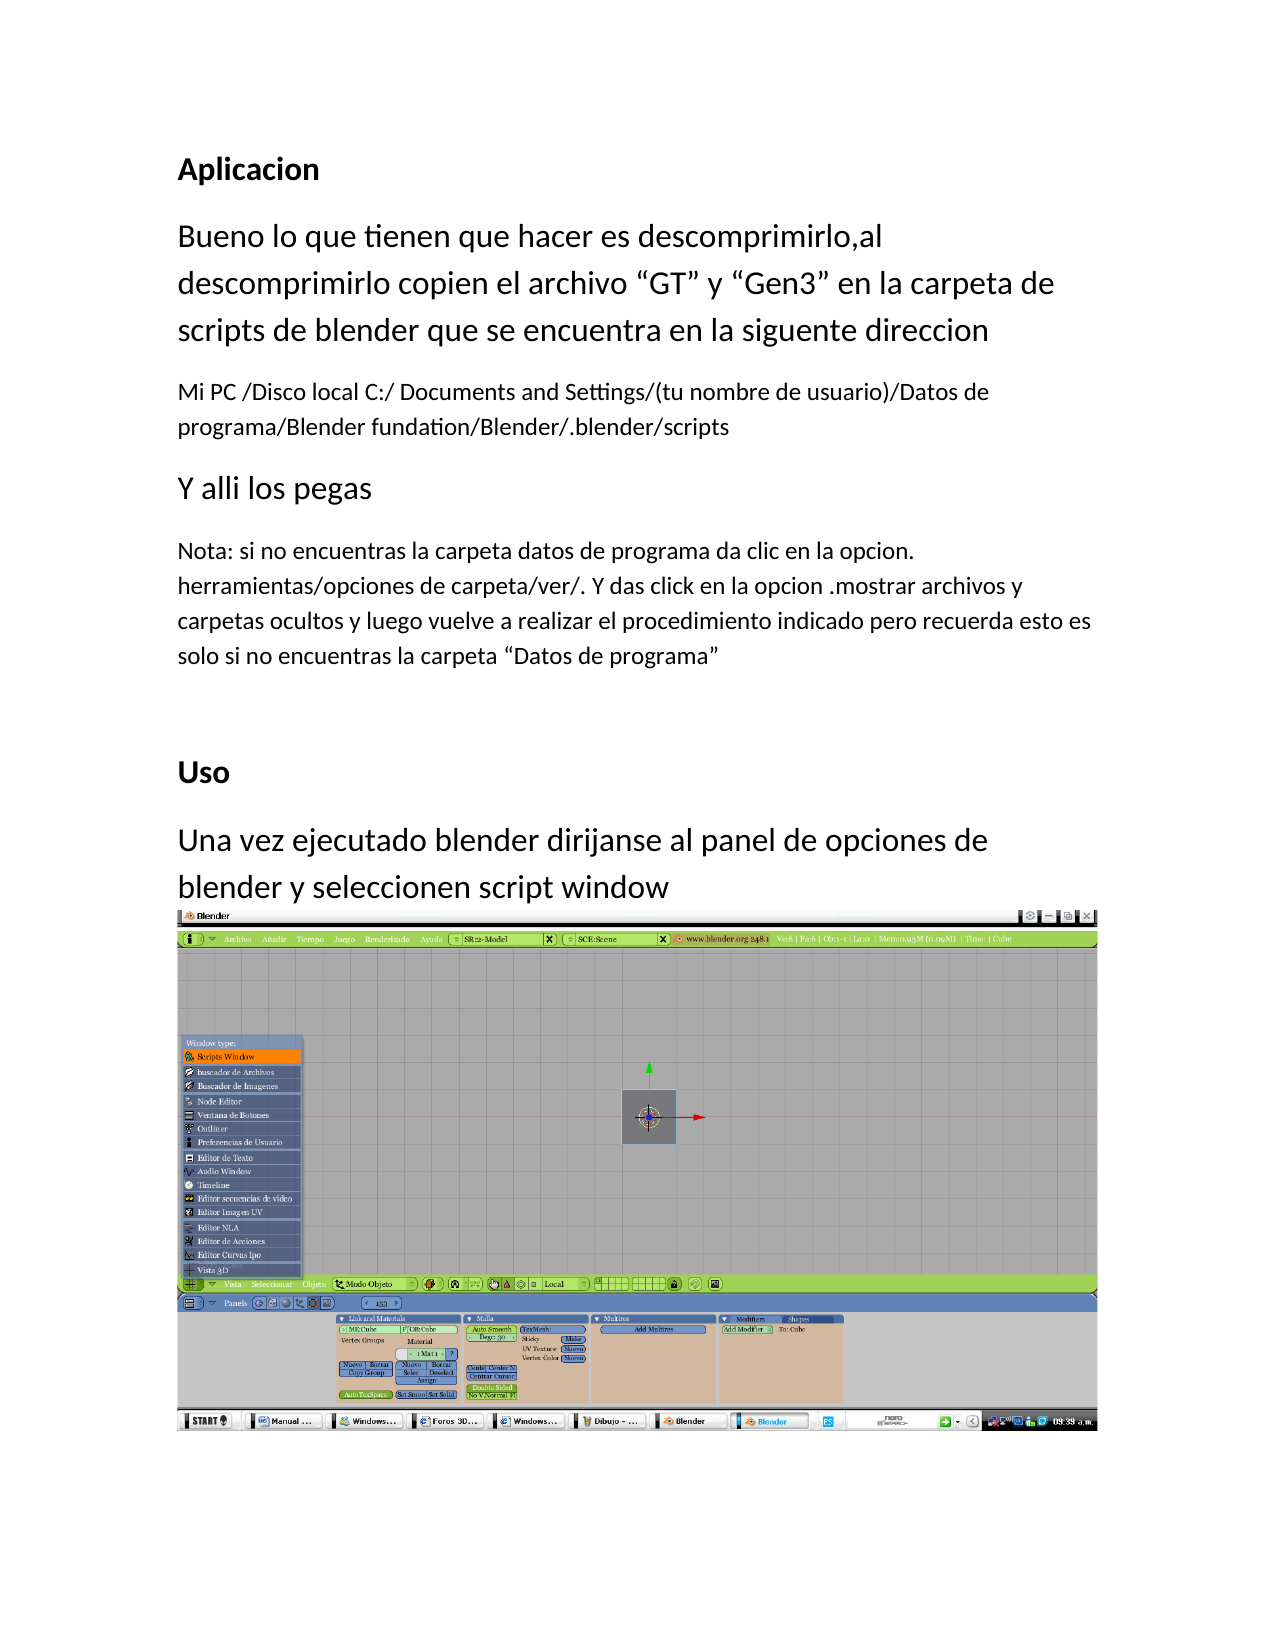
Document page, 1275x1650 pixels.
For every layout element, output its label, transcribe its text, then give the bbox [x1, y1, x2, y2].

picture [177, 910, 1098, 1431]
text Nota: si no encuentras la carpeta datos de programa da clic en la opcion. herramientas/opciones de carpeta/ver/. Y das click en la opcion .mostrar archivos y carpetas ocultos y luego vuelve a realizar el procedimiento indicado pero recuerda esto es solo si no encuentras la carpeta “Datos de programa” [177, 535, 1098, 670]
text Una vez ejecutado blender dirijanse al panel de opciones de blender y seleccionen script window [177, 819, 1098, 910]
text Mi PC /Disco local C:/ Documents and Settings/(tu nombre de usuario)/Datos de programa/Blender fundation/Blender/.blender/scripts [177, 376, 1098, 442]
text Y alli los pegas [177, 467, 1098, 508]
text Aplicacion [177, 148, 1098, 188]
text Bueno lo que tienen que hacer es descomprimirlo,al descomprimirlo copien el archivo “GT” y “Gen3” en la carpeta de scripts de blender que se encuentra en la siguente direccion [177, 215, 1098, 349]
text Uso [177, 751, 1098, 792]
